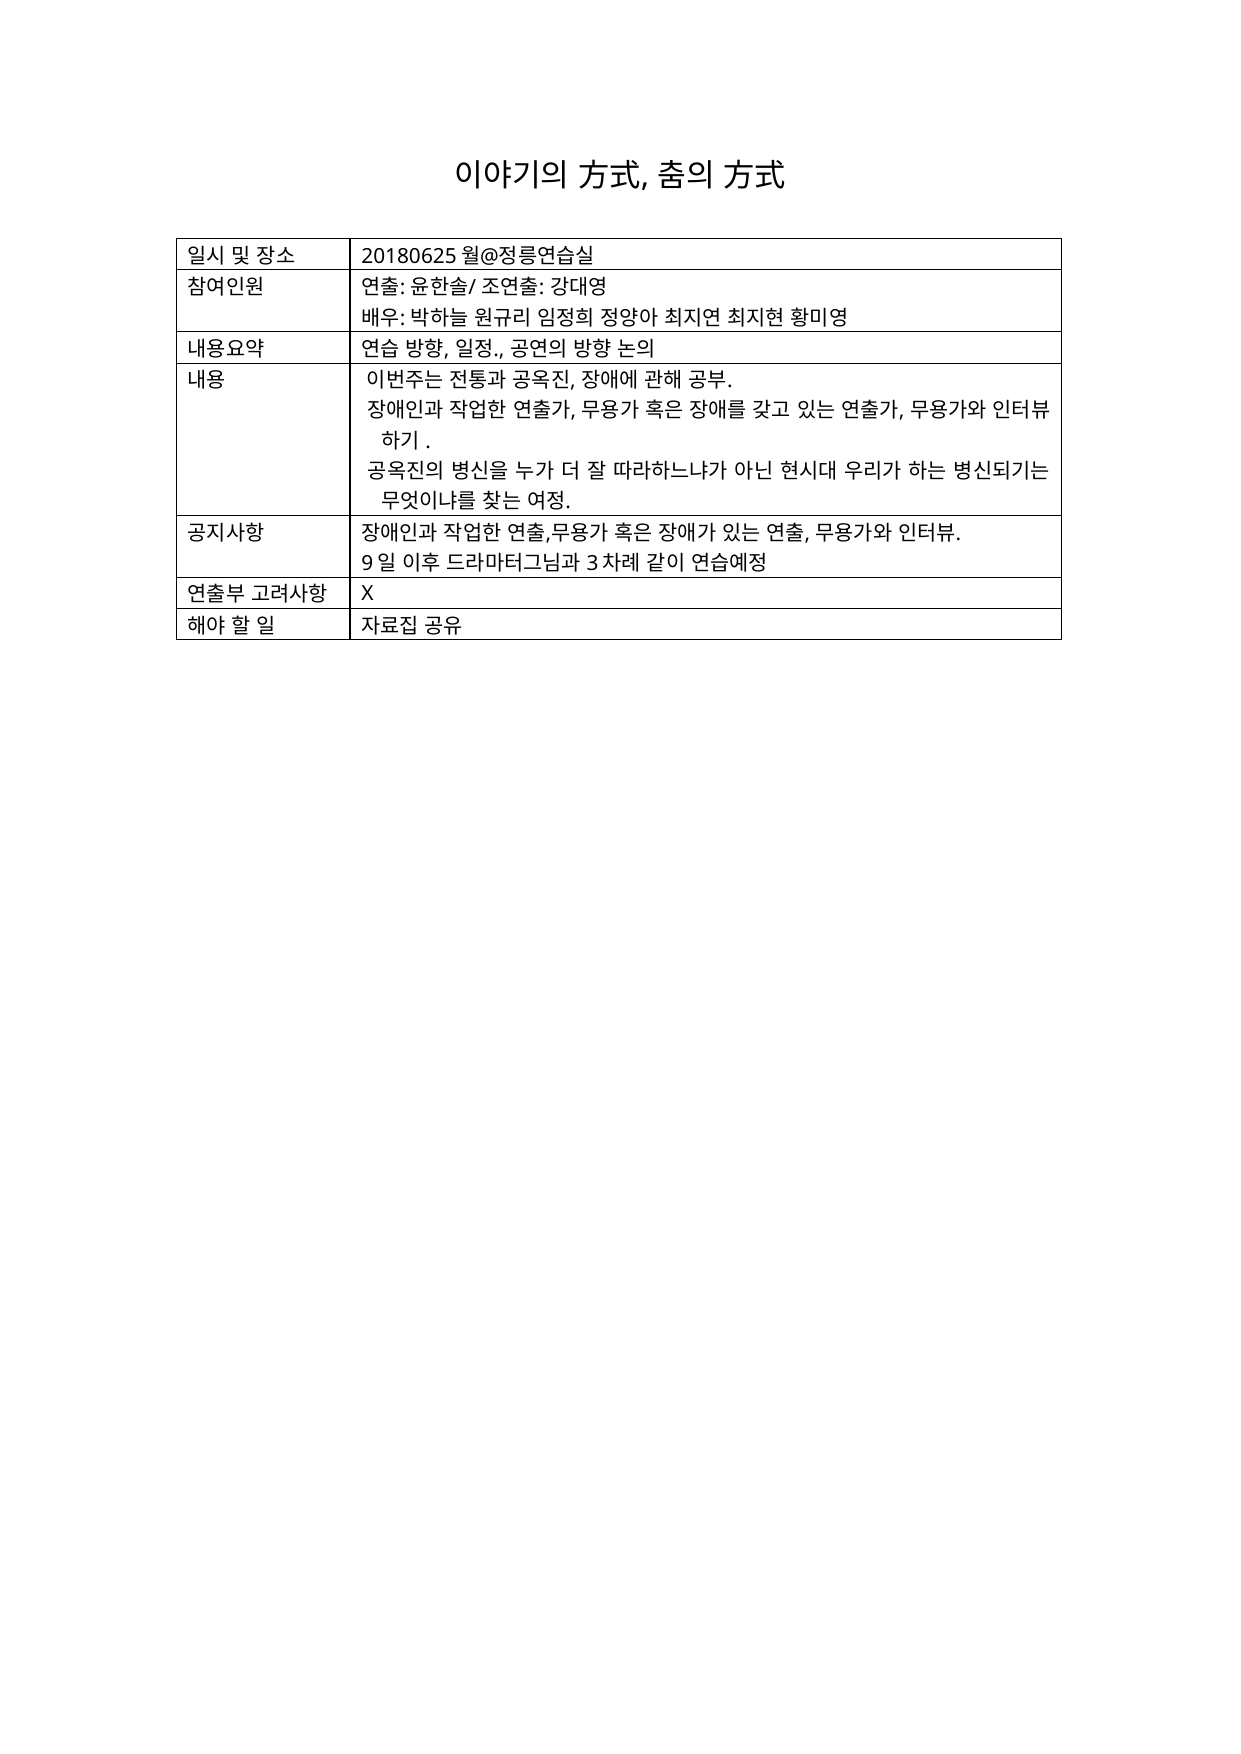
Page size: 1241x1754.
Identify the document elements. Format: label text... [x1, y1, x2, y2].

table_cell 해야 할 일 [177, 609, 349, 639]
table_header 20180625월@정릉연습실 [351, 239, 1061, 269]
table_cell 공지사항 [177, 516, 349, 577]
text 이야기의 方式, 춤의 方式 [187, 150, 1053, 195]
table_cell 연출부 고려사항 [177, 578, 349, 608]
table_cell 연출: 윤한솔/ 조연출: 강대영 배우: 박하늘 원규리 임정희 정양아 최지연 최지현 황미영 [351, 270, 1061, 331]
table_cell 연습 방향, 일정., 공연의 방향 논의 [351, 332, 1061, 362]
table_cell 장애인과 작업한 연출,무용가 혹은 장애가 있는 연출, 무용가와 인터뷰. 9일 이후 드라마터그님과 3차례 같이 연습예정 [351, 516, 1061, 577]
table_cell X [351, 578, 1061, 608]
table_cell 이번주는 전통과 공옥진, 장애에 관해 공부. 장애인과 작업한 연출가, 무용가 혹은 장애를 갖고 있는 연출가, 무용가와 인터뷰 하기 . 공옥진의 병신을 누가 더 잘 따라하느냐가 아닌 현시대 우리가 하는 병신되기는 무엇이냐를 찾는 여정. [351, 364, 1061, 515]
table_cell 참여인원 [177, 270, 349, 331]
table_cell 자료집 공유 [351, 609, 1061, 639]
table_header 일시 및 장소 [177, 239, 349, 269]
table_cell 내용요약 [177, 332, 349, 362]
table_cell 내용 [177, 364, 349, 515]
